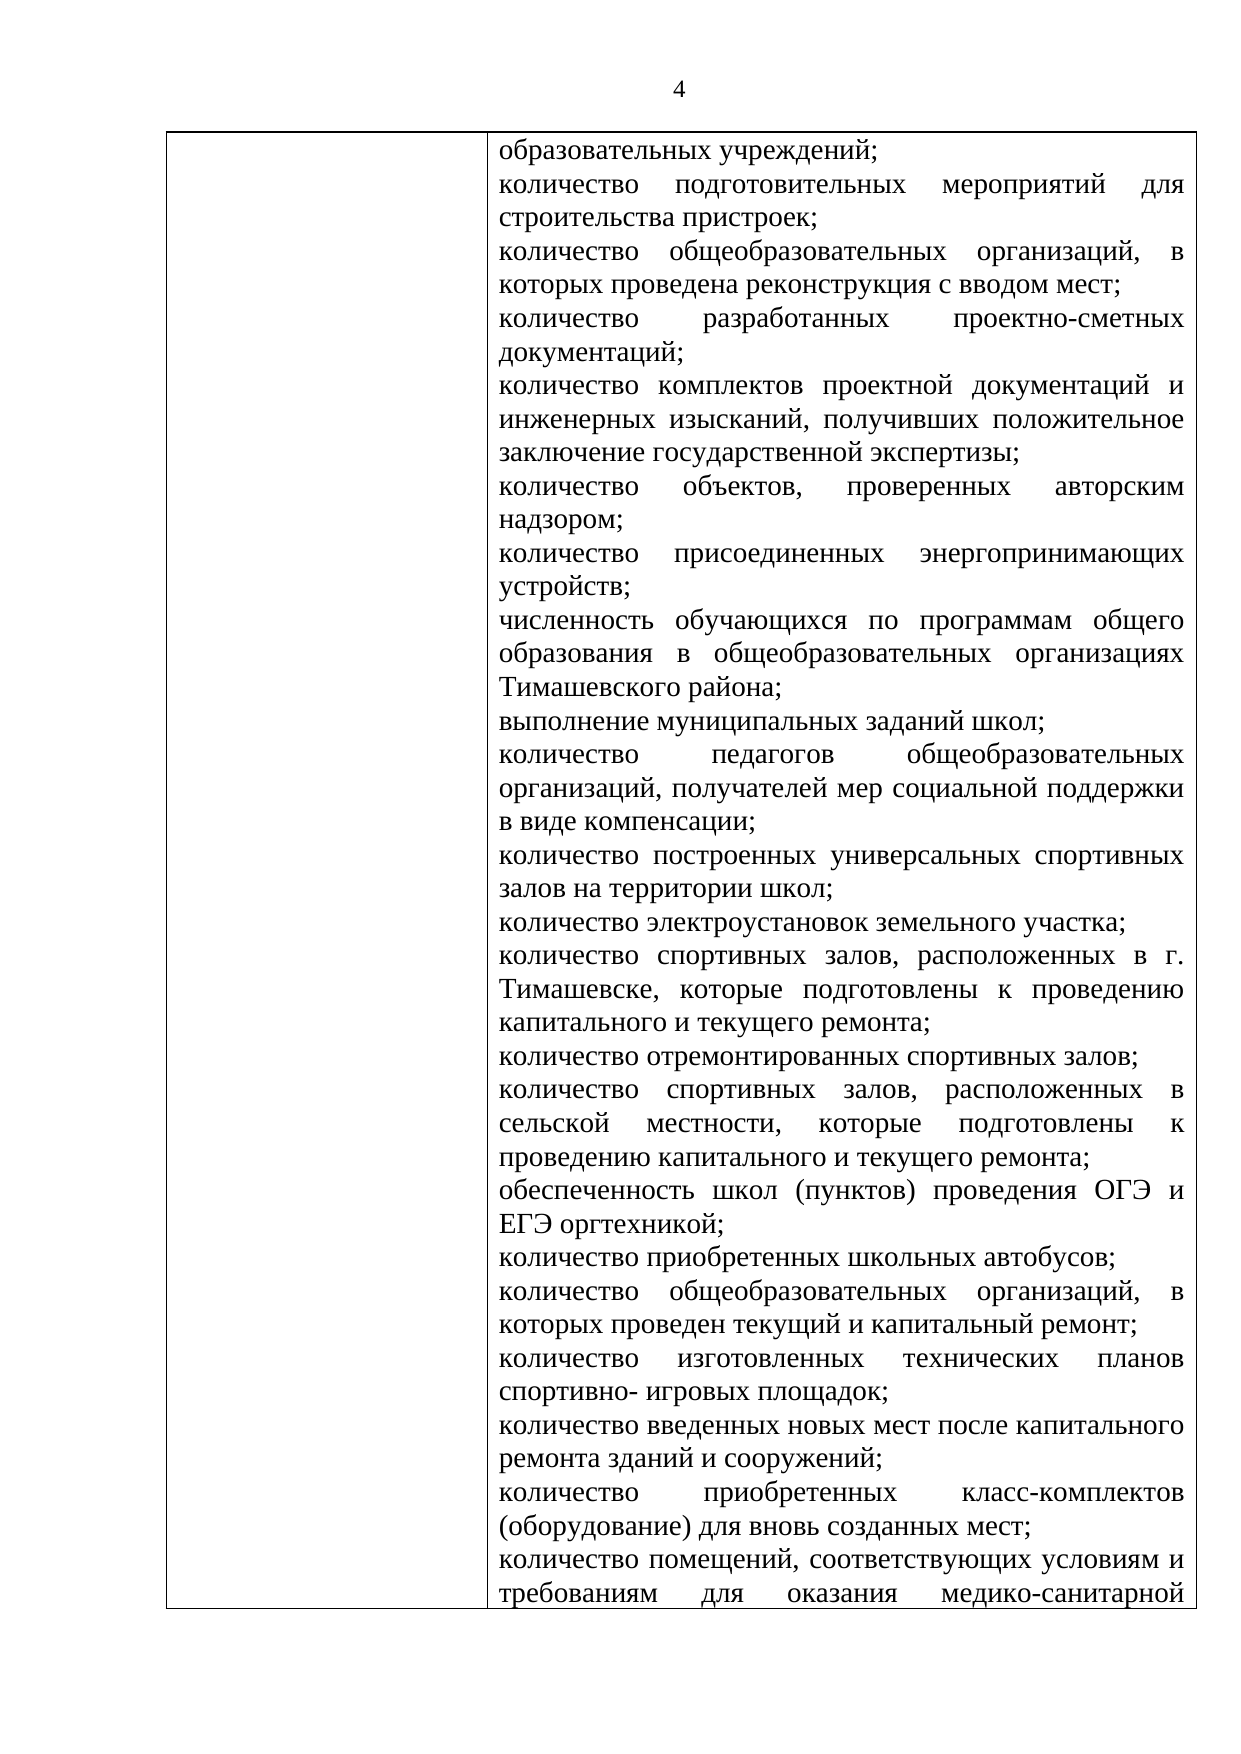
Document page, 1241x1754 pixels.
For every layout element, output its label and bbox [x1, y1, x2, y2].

table_cell [167, 133, 487, 1608]
table_cell [488, 133, 1196, 1608]
